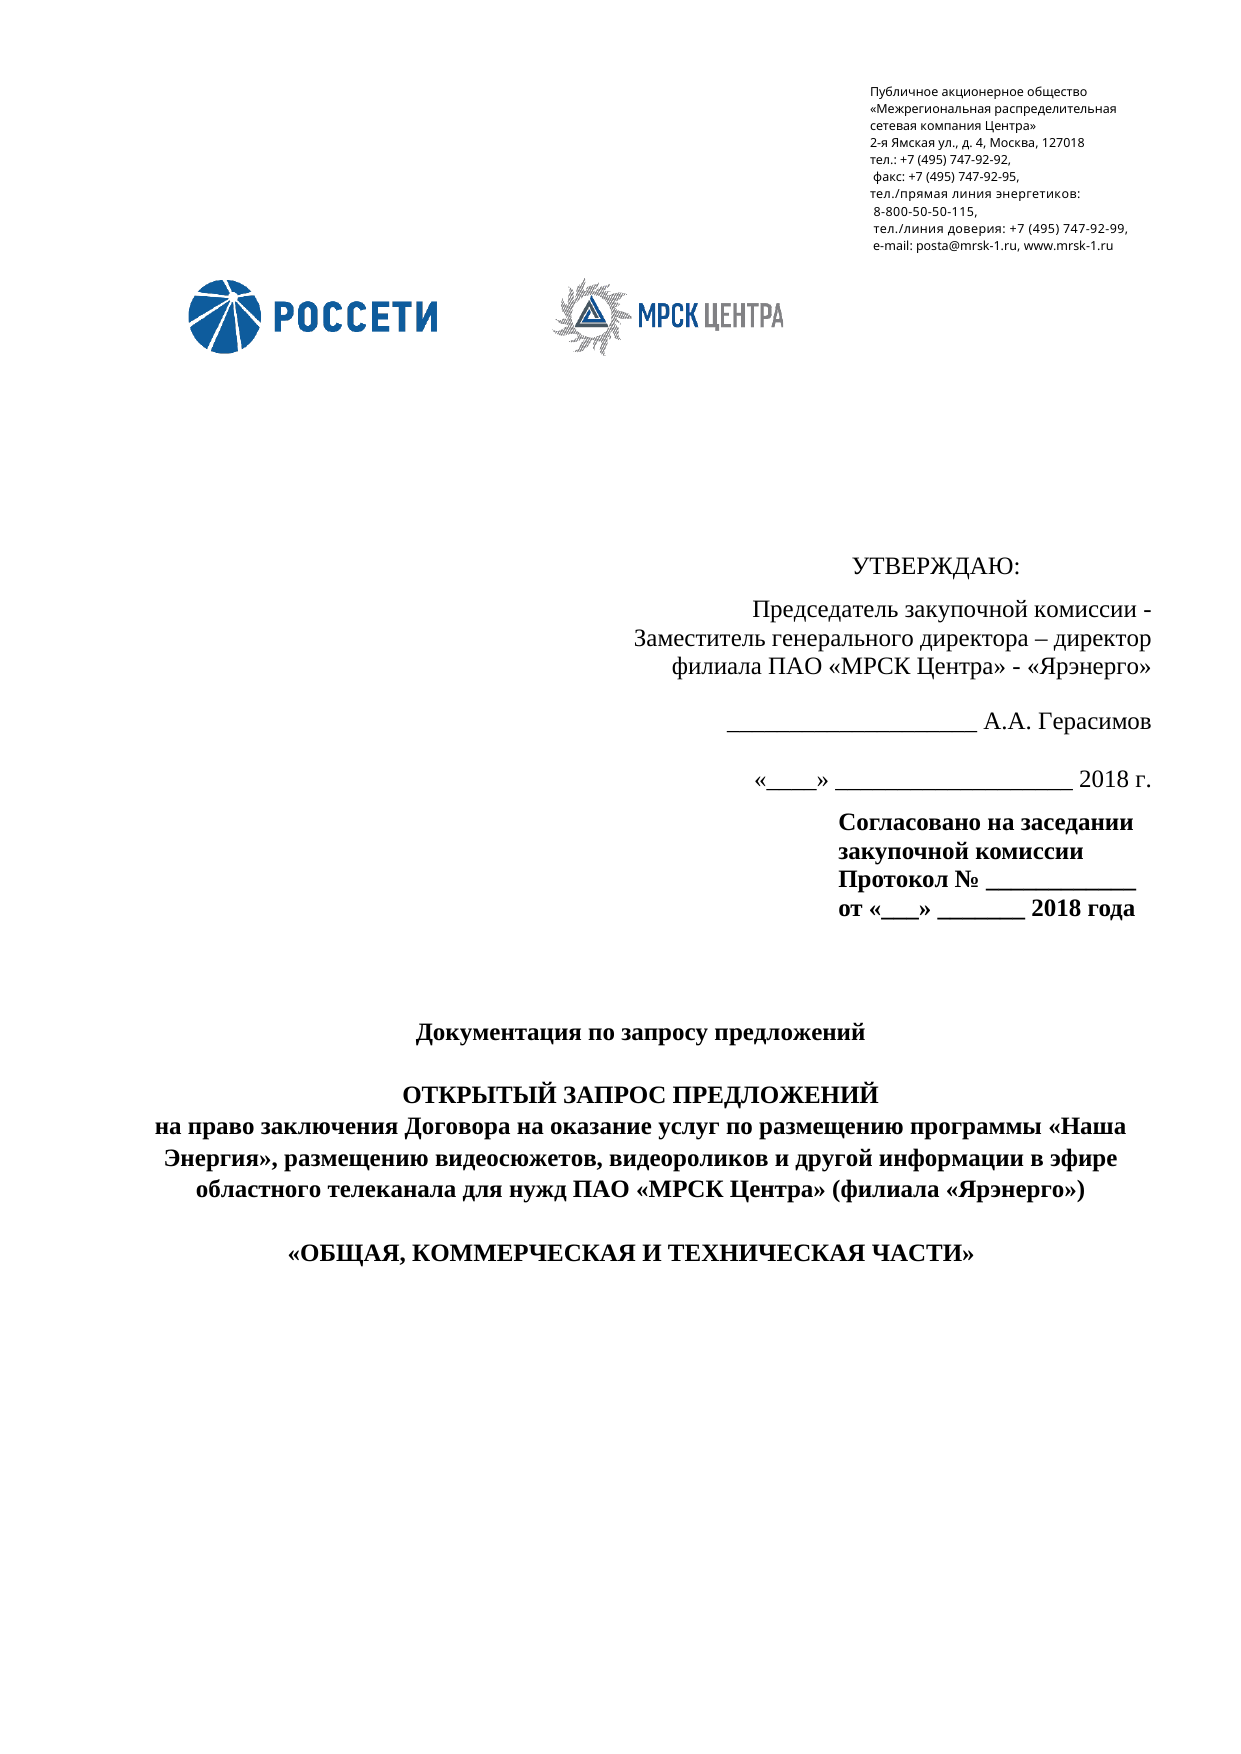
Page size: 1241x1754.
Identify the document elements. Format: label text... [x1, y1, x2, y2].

text филиала ПАО «МРСК Центра» - «Ярэнерго» [129, 651, 1152, 680]
text «ОБЩАЯ, КОММЕРЧЕСКАЯ и техническая ЧАСТИ» [73, 1238, 1183, 1266]
text Документация по запросу предложений [129, 1017, 1152, 1046]
text УТВЕРЖДАЮ: [720, 551, 1152, 579]
text Председатель закупочной комиссии - [129, 594, 1152, 623]
text на право заключения Договора на оказание услуг по размещению программы «Наша Энергия», размещению видеосюжетов, видеороликов и другой информации в эфире областного телеканала для нужд ПАО «МРСК Центра» (филиала «Ярэнерго») [129, 1111, 1152, 1203]
text ОТКРЫТЫЙ ЗАПРОС ПРЕДЛОЖЕНИЙ [129, 1080, 1152, 1109]
text от «___» _______ 2018 года [838, 893, 1152, 922]
text закупочной комиссии [838, 836, 1152, 864]
text «____» ___________________ 2018 г. [129, 764, 1152, 793]
text Протокол № ____________ [838, 864, 1152, 893]
text ____________________ А.А. Герасимов [129, 706, 1152, 735]
picture [188, 278, 784, 356]
text Заместитель генерального директора – директор [129, 623, 1152, 651]
text Согласовано на заседании [838, 807, 1152, 836]
